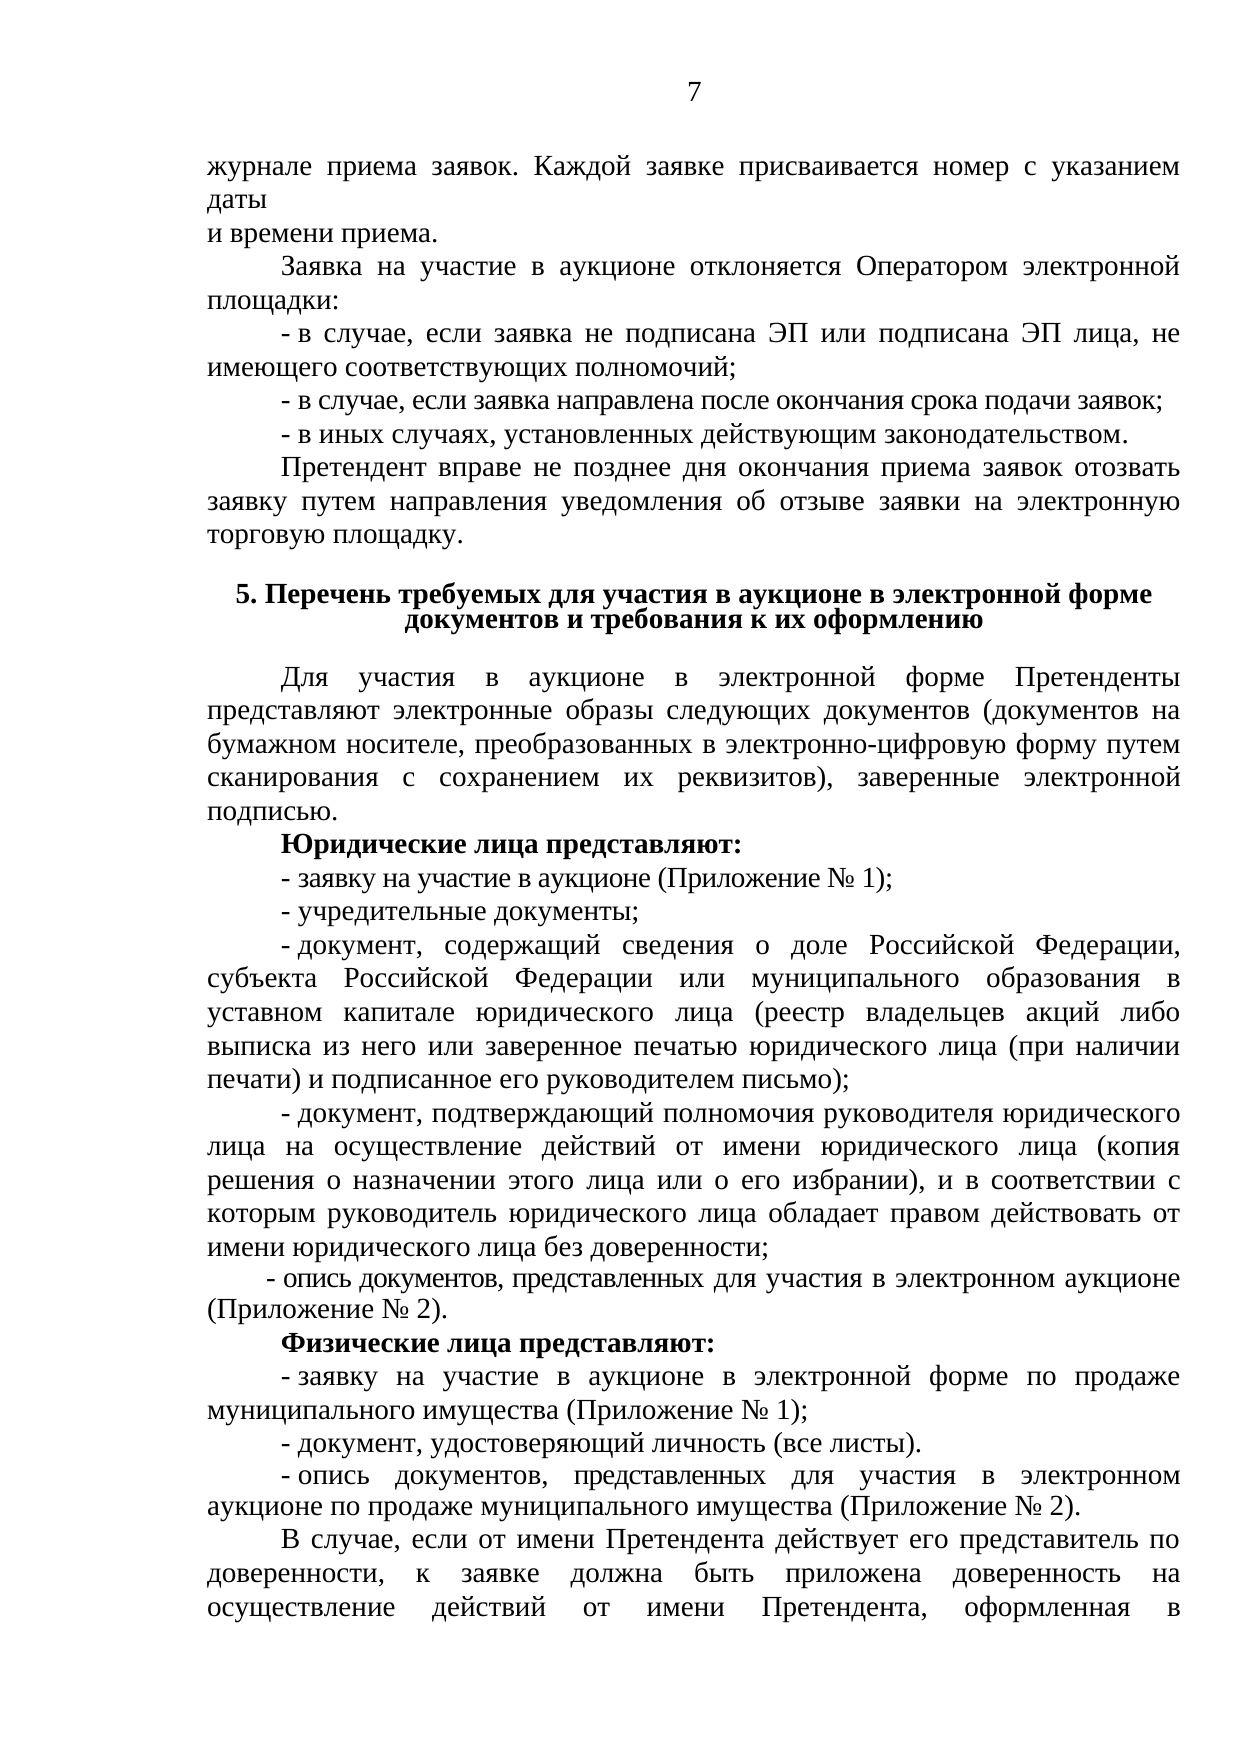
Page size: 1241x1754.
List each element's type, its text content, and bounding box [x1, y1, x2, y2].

text Для участия в аукционе в электронной форме Претенденты представляют электронные образы следующих документов (документов на бумажном носителе, преобразованных в электронно-цифровую форму путем сканирования с сохранением их реквизитов), заверенные электронной подписью. [207, 659, 1181, 826]
text - заявку на участие в аукционе (Приложение № 1); [207, 860, 1181, 893]
text 5. Перечень требуемых для участия в аукционе в электронной форме документов и требования к их оформлению [207, 584, 1181, 634]
text - учредительные документы; [207, 893, 1181, 927]
text Юридические лица представляют: [207, 826, 1181, 860]
text - документ, подтверждающий полномочия руководителя юридического лица на осуществление действий от имени юридического лица (копия решения о назначении этого лица или о его избрании), и в соответствии с которым руководитель юридического лица обладает правом действовать от имени юридического лица без доверенности; [207, 1095, 1181, 1262]
text - документ, удостоверяющий личность (все листы). [207, 1426, 1181, 1459]
text - заявку на участие в аукционе в электронной форме по продаже муниципального имущества (Приложение № 1); [207, 1358, 1181, 1426]
text Заявка на участие в аукционе отклоняется Оператором электронной площадки: [207, 248, 1181, 315]
text - в случае, если заявка направлена после окончания срока подачи заявок; [207, 382, 1181, 416]
text - опись документов, представленных для участия в электронном аукционе по продаже муниципального имущества (Приложение № 2). [207, 1459, 1181, 1522]
text Физические лица представляют: [207, 1325, 1181, 1358]
text - в случае, если заявка не подписана ЭП или подписана ЭП лица, не имеющего соответствующих полномочий; [207, 315, 1181, 382]
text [207, 148, 1181, 248]
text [207, 1522, 1181, 1622]
text - опись документов, представленных для участия в электронном аукционе (Приложение № 2). [207, 1262, 1181, 1325]
text - в иных случаях, установленных действующим законодательством. [207, 416, 1181, 449]
text Претендент вправе не позднее дня окончания приема заявок отозвать заявку путем направления уведомления об отзыве заявки на электронную торговую площадку. [207, 449, 1181, 550]
text - документ, содержащий сведения о доле Российской Федерации, субъекта Российской Федерации или муниципального образования в уставном капитале юридического лица (реестр владельцев акций либо выписка из него или заверенное печатью юридического лица (при наличии печати) и подписанное его руководителем письмо); [207, 927, 1181, 1095]
